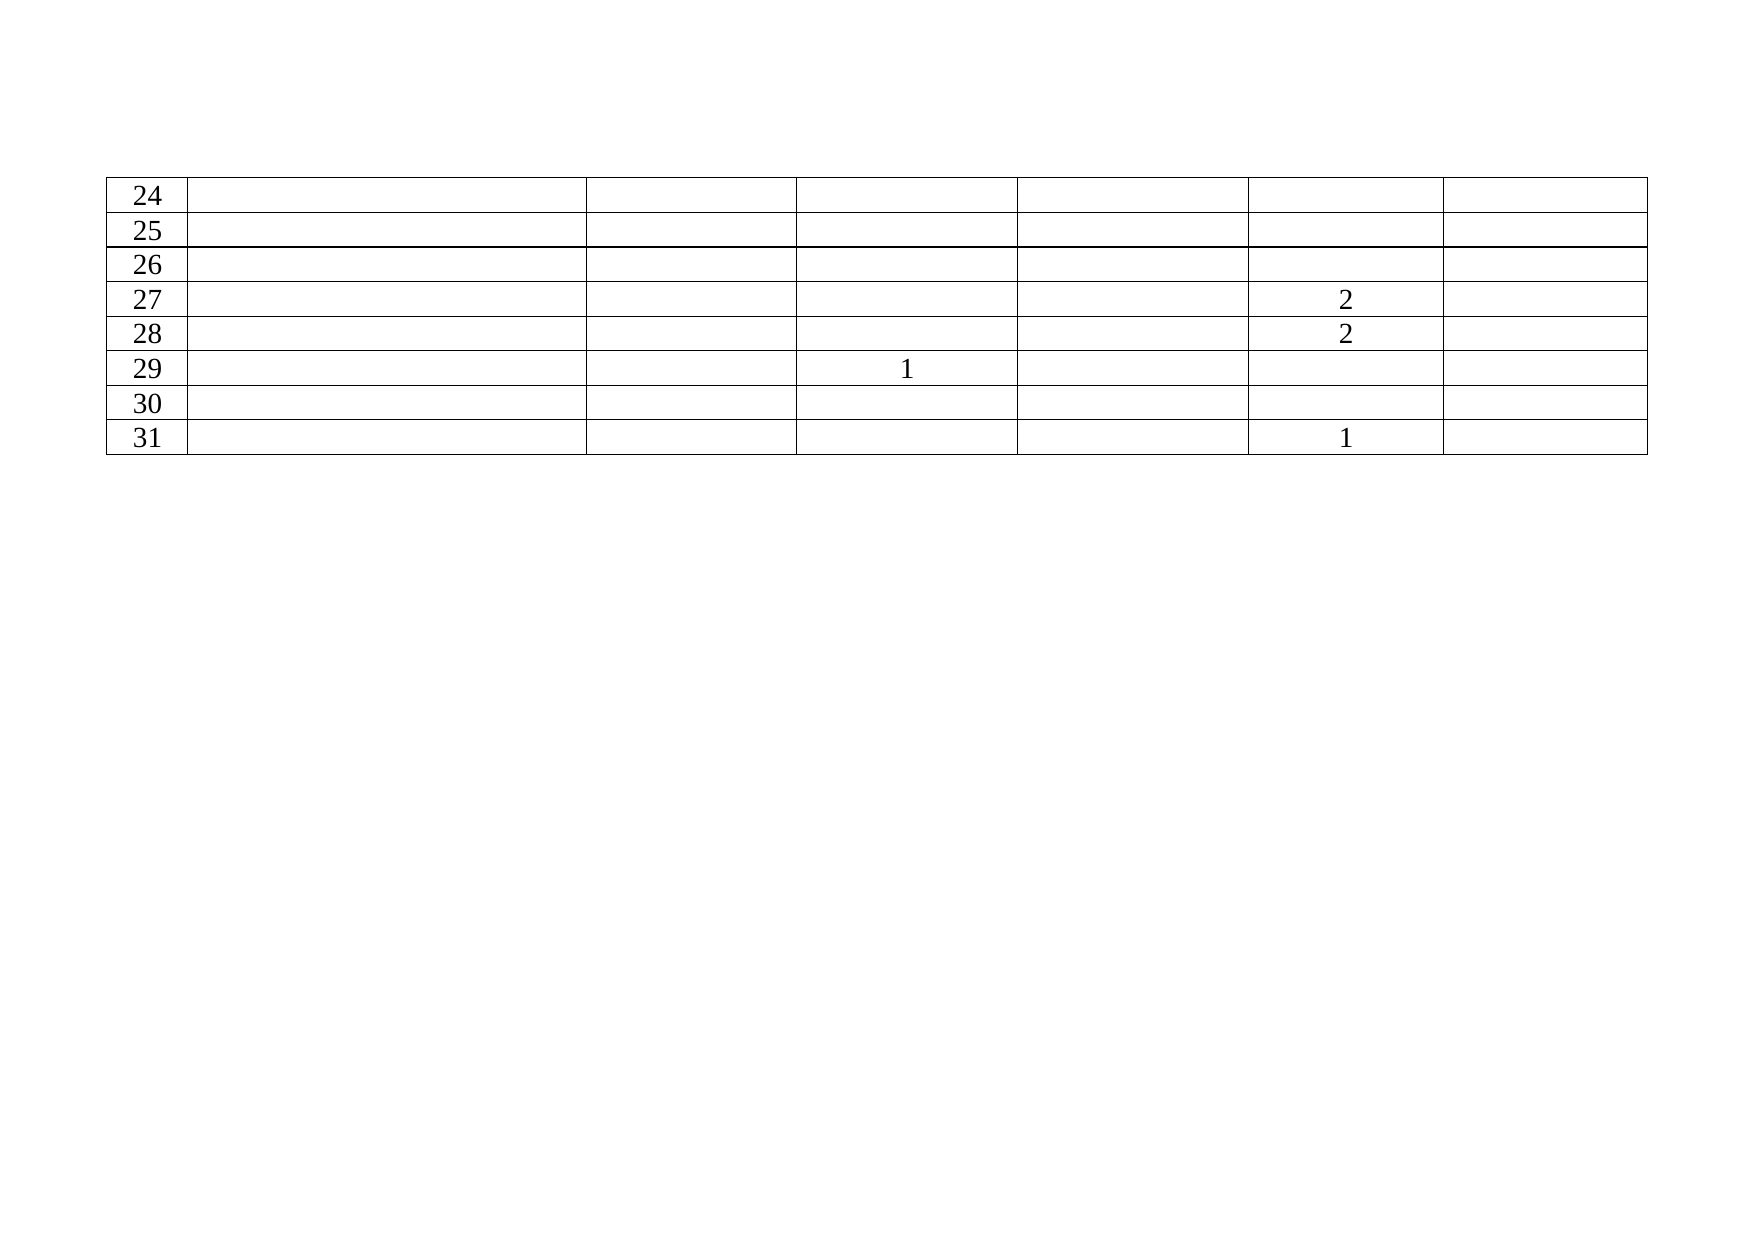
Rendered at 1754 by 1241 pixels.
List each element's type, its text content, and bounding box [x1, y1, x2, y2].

table_cell [1249, 248, 1443, 281]
table_cell [1444, 317, 1647, 350]
table_cell [188, 178, 586, 212]
table_cell [797, 317, 1017, 350]
table_cell [188, 213, 586, 246]
table_cell 1 [1249, 420, 1443, 454]
table_cell [587, 282, 796, 316]
table_cell 1 [797, 351, 1017, 385]
table_cell [188, 351, 586, 385]
table_cell 27 [107, 282, 187, 316]
table_cell [1444, 178, 1647, 212]
table_cell [188, 317, 586, 350]
table_cell [797, 420, 1017, 454]
table_cell [1444, 386, 1647, 419]
table_cell 31 [107, 420, 187, 454]
table_cell 24 [107, 178, 187, 212]
table_cell [587, 351, 796, 385]
table_cell 2 [1249, 282, 1443, 316]
table_cell [587, 386, 796, 419]
table_cell [1444, 420, 1647, 454]
table_cell [1018, 420, 1248, 454]
table_cell [1018, 282, 1248, 316]
table_cell [797, 178, 1017, 212]
table_cell [797, 213, 1017, 246]
table_cell [1018, 351, 1248, 385]
table_cell [1249, 213, 1443, 246]
table_cell 26 [107, 248, 187, 281]
table_cell 2 [1249, 317, 1443, 350]
table_cell [1249, 351, 1443, 385]
table_cell 28 [107, 317, 187, 350]
table_cell [1444, 282, 1647, 316]
table_cell [1249, 178, 1443, 212]
table_cell [188, 282, 586, 316]
table_cell [188, 420, 586, 454]
table_cell [1444, 248, 1647, 281]
table_cell [1444, 351, 1647, 385]
table_cell [1444, 213, 1647, 246]
table_cell [1018, 386, 1248, 419]
table_cell [1018, 248, 1248, 281]
table_cell [188, 386, 586, 419]
table_cell [587, 248, 796, 281]
table_cell [188, 248, 586, 281]
table_cell [1018, 317, 1248, 350]
table_cell 29 [107, 351, 187, 385]
table_cell [1018, 178, 1248, 212]
table_cell [1249, 386, 1443, 419]
table_cell 30 [107, 386, 187, 419]
table_cell [797, 248, 1017, 281]
table_cell [797, 282, 1017, 316]
table_cell [587, 317, 796, 350]
table_cell [797, 386, 1017, 419]
table_cell [587, 420, 796, 454]
table_cell [587, 213, 796, 246]
table_cell [1018, 213, 1248, 246]
table_cell [587, 178, 796, 212]
table_cell 25 [107, 213, 187, 246]
